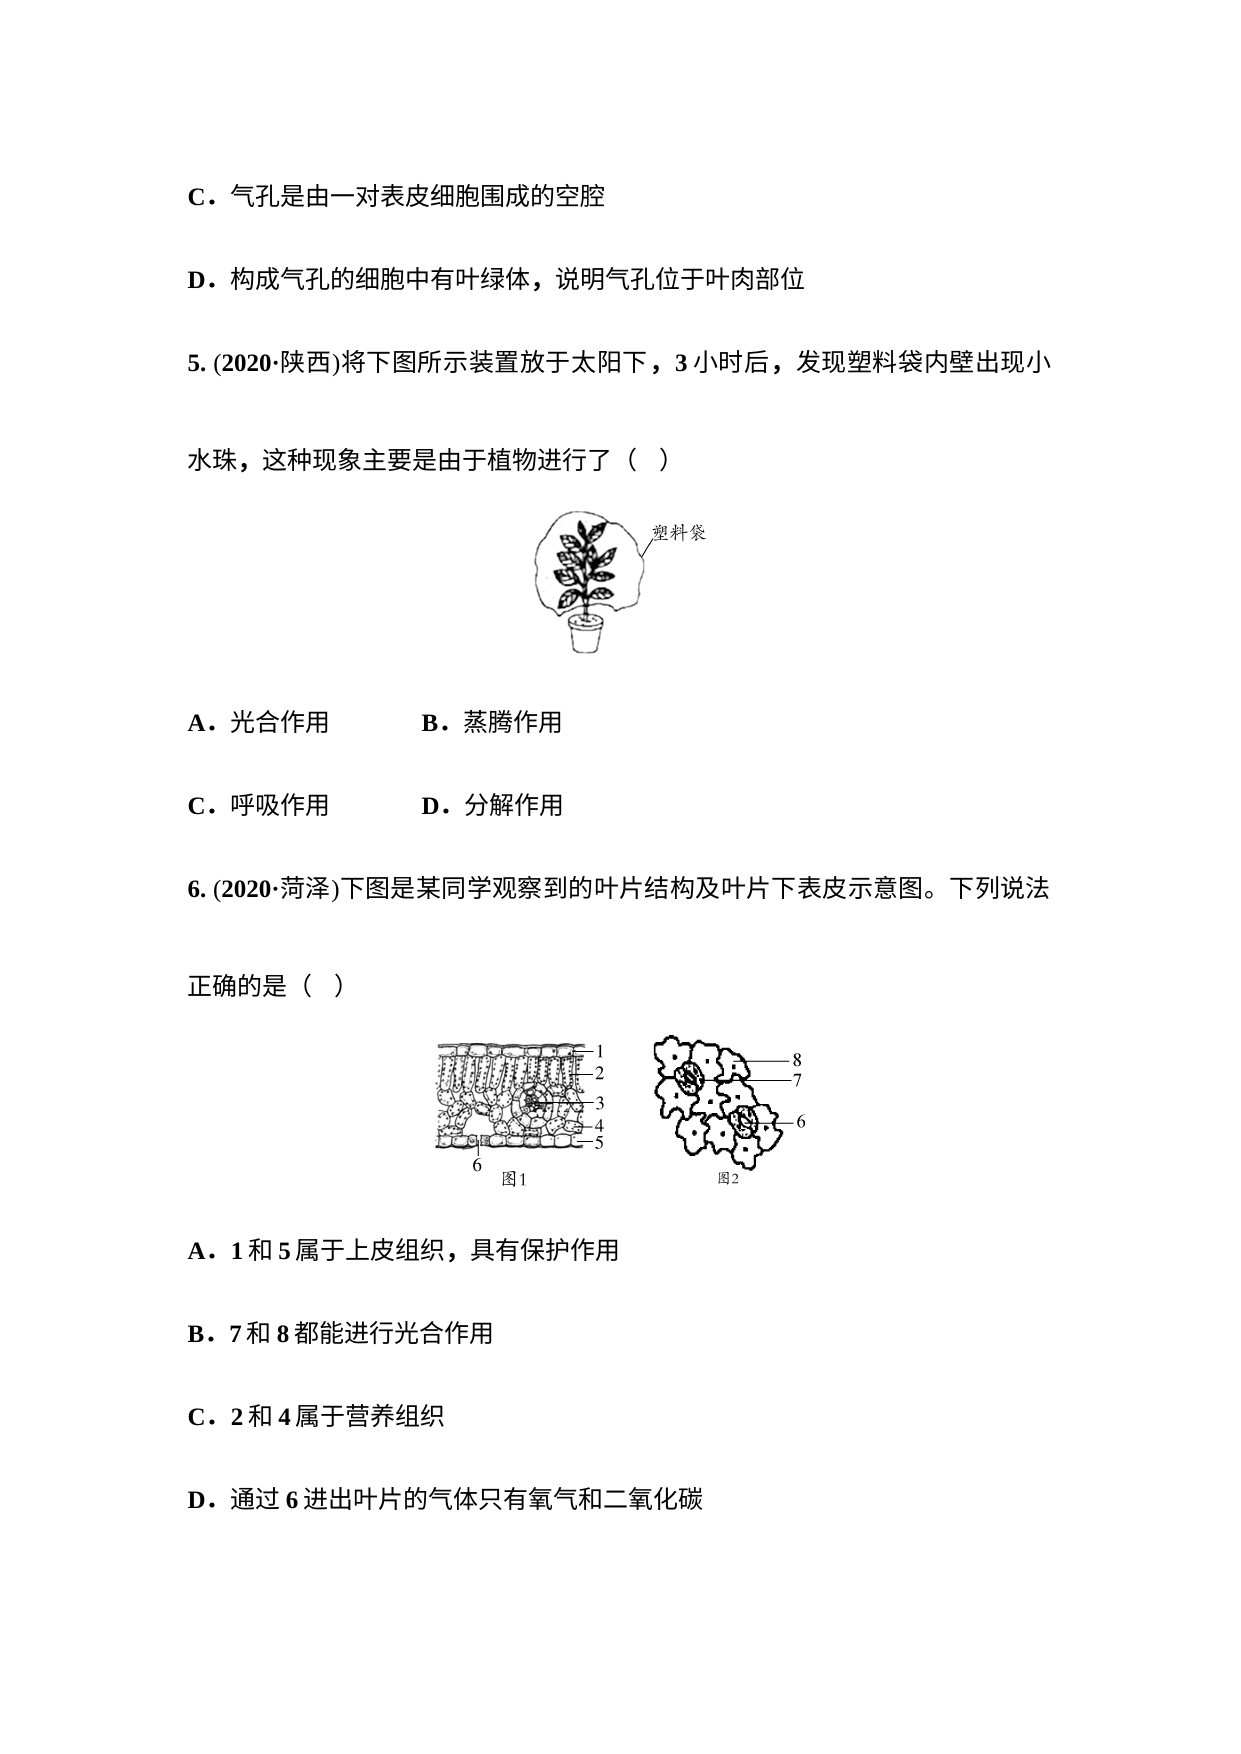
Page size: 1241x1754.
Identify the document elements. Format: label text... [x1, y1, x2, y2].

text D．通过6进出叶片的气体只有氧气和二氧化碳 [187, 1465, 1053, 1530]
picture [653, 1035, 806, 1187]
text B．7和8都能进行光合作用 [187, 1299, 1053, 1364]
text C．呼吸作用 D．分解作用 [187, 771, 1053, 836]
text 6. (2020·菏泽)下图是某同学观察到的叶片结构及叶片下表皮示意图。下列说法正确的是（ ） [187, 854, 1053, 1017]
picture [435, 1043, 604, 1187]
text A．光合作用 B．蒸腾作用 [187, 688, 1053, 753]
text C．气孔是由一对表皮细胞围成的空腔 [187, 162, 1053, 227]
picture [532, 508, 708, 655]
text 5. (2020·陕西)将下图所示装置放于太阳下，3小时后，发现塑料袋内壁出现小水珠，这种现象主要是由于植物进行了（ ） [187, 328, 1053, 491]
text A．1和5属于上皮组织，具有保护作用 [187, 1216, 1053, 1281]
text C．2和4属于营养组织 [187, 1382, 1053, 1447]
text D．构成气孔的细胞中有叶绿体，说明气孔位于叶肉部位 [187, 245, 1053, 310]
